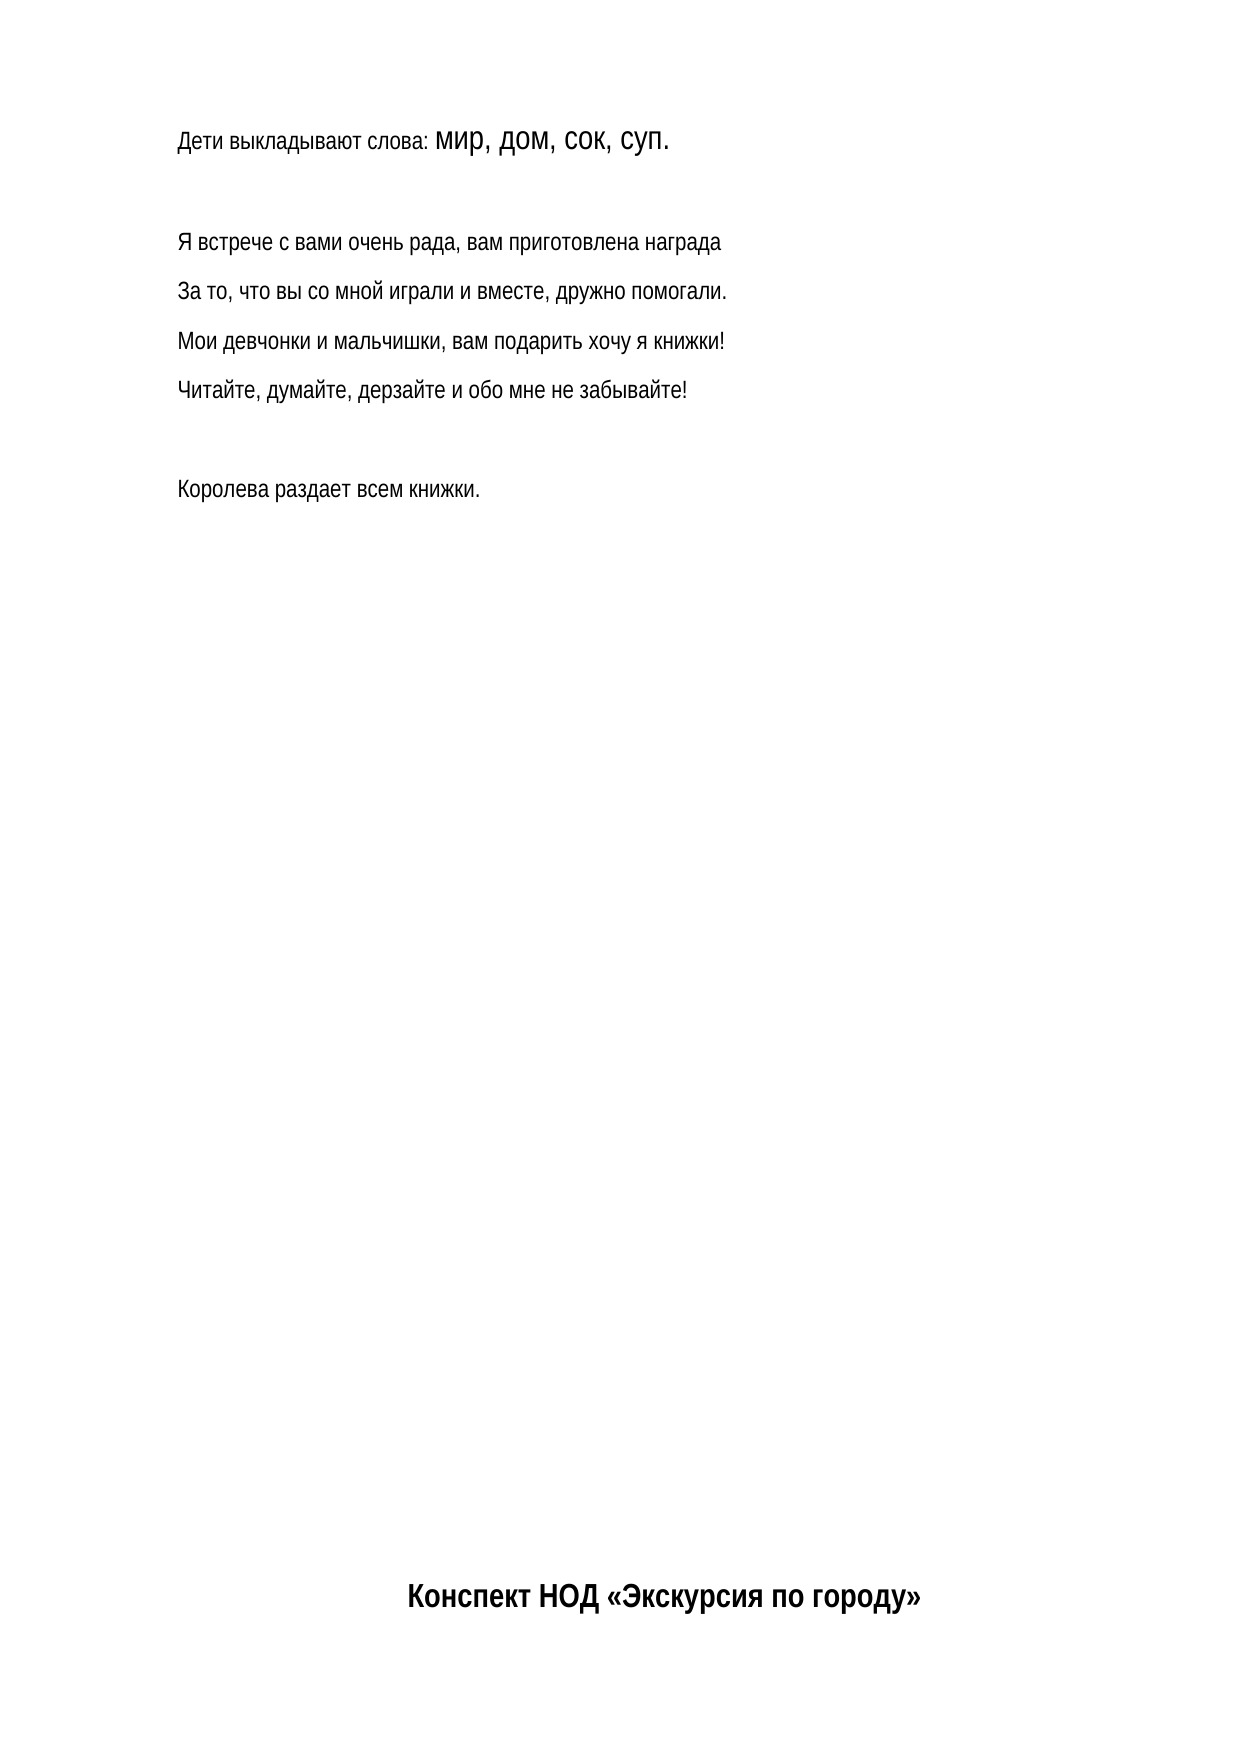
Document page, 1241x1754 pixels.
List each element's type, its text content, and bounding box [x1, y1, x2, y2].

text Я встрече с вами очень рада, вам приготовлена награда [177, 227, 1152, 255]
text Конспект НОД «Экскурсия по городу» [177, 1577, 1152, 1615]
text Дети выкладывают слова: мир, дом, сок, суп. [177, 118, 1152, 156]
text Мои девчонки и мальчишки, вам подарить хочу я книжки! [177, 326, 1152, 354]
text За то, что вы со мной играли и вместе, дружно помогали. [177, 276, 1152, 305]
text Читайте, думайте, дерзайте и обо мне не забывайте! [177, 375, 1152, 404]
text Королева раздает всем книжки. [177, 474, 1152, 503]
